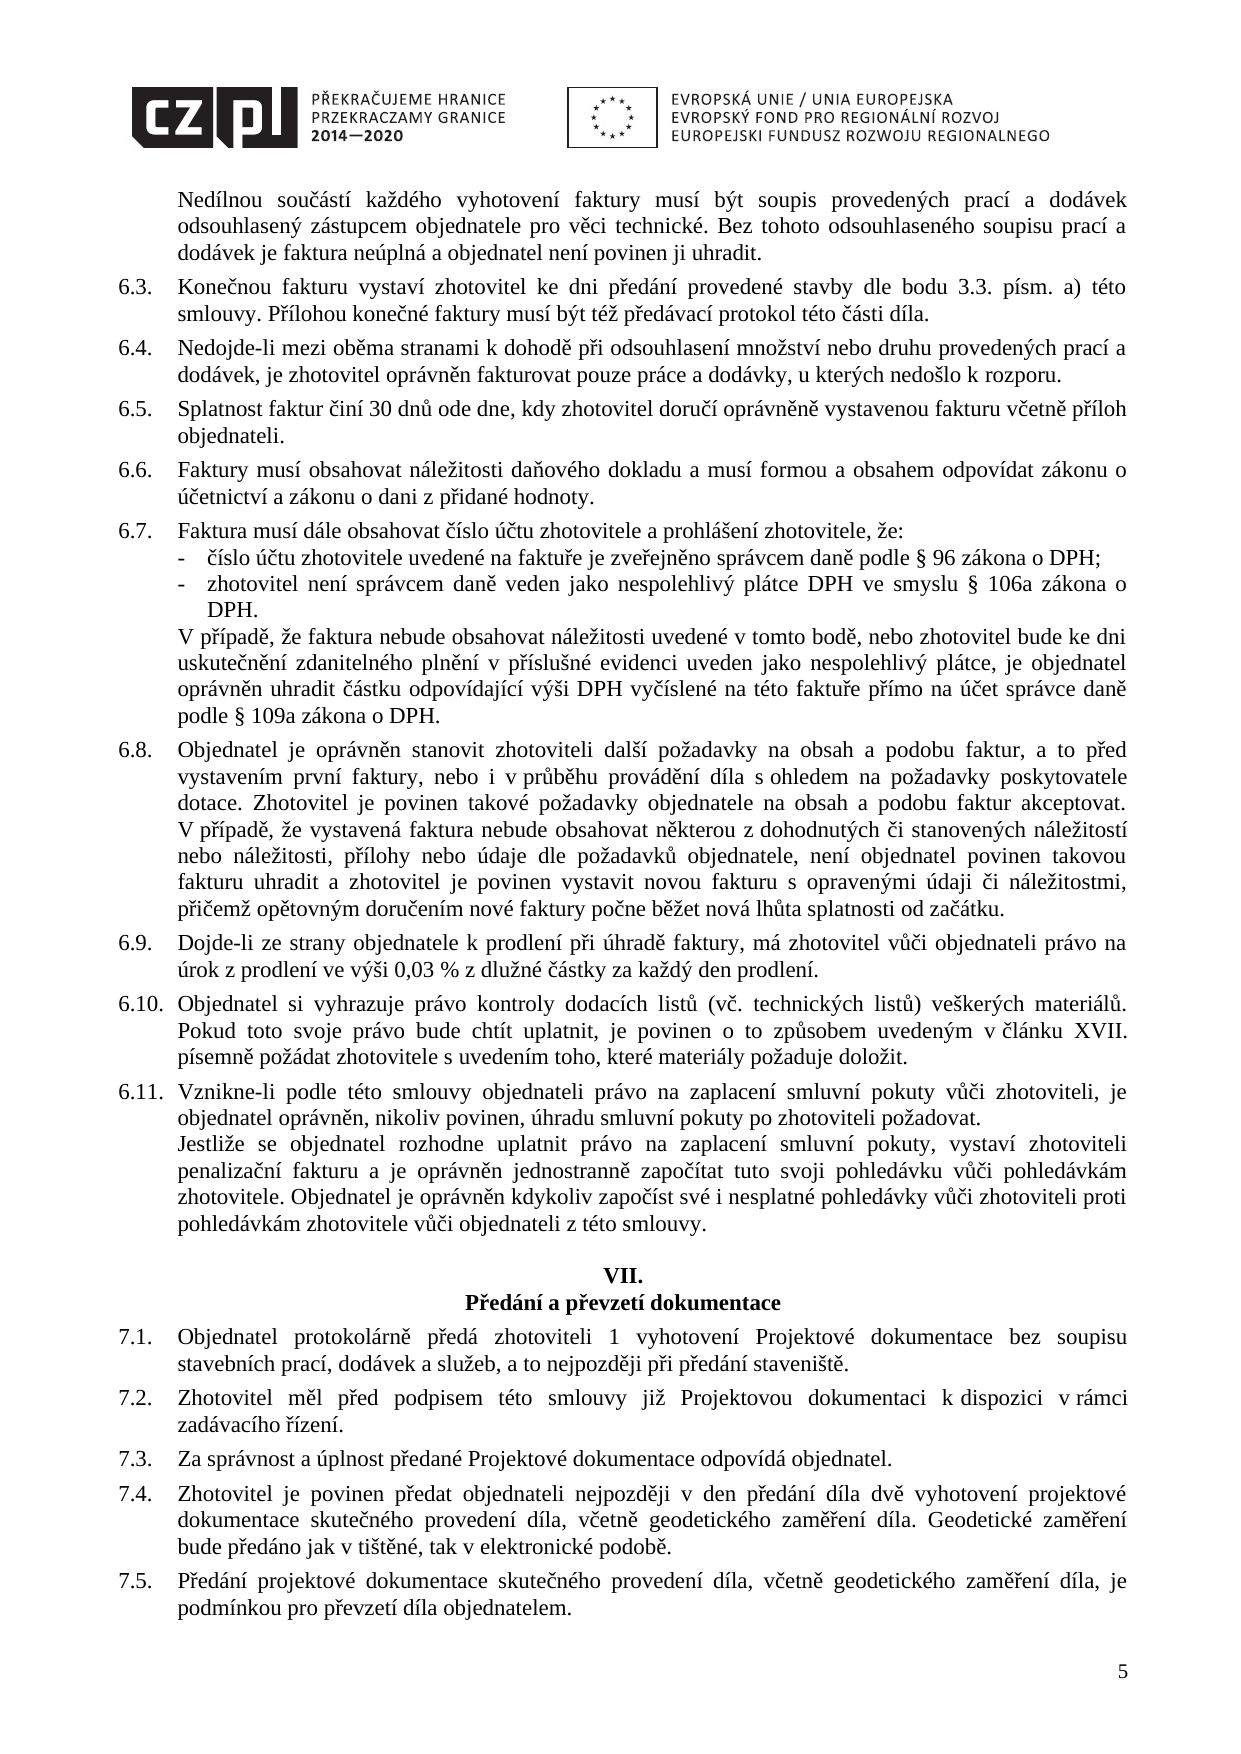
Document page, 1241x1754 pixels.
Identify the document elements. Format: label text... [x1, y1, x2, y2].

list Za správnost a úplnost předané Projektové dokumentace odpovídá objednatel. [118, 1445, 1128, 1472]
picture [118, 73, 1064, 162]
list Objednatel protokolárně předá zhotoviteli 1 vyhotovení Projektové dokumentace bez soupisu stavebních prací, dodávek a služeb, a to nejpozději při předání staveniště. [118, 1323, 1128, 1376]
text Předání a převzetí dokumentace [118, 1289, 1128, 1315]
text - číslo účtu zhotovitele uvedené na faktuře je zveřejněno správcem daně podle § 96 zákona o DPH; [177, 544, 1128, 570]
list Objednatel si vyhrazuje právo kontroly dodacích listů (vč. technických listů) veškerých materiálů. Pokud toto svoje právo bude chtít uplatnit, je povinen o to způsobem uvedeným v článku XVII. písemně požádat zhotovitele s uvedením toho, které materiály požaduje doložit. [118, 990, 1128, 1069]
list Konečnou fakturu vystaví zhotovitel ke dni předání provedené stavby dle bodu 3.3. písm. a) této smlouvy. Přílohou konečné faktury musí být též předávací protokol této části díla. [118, 273, 1128, 326]
list Zhotovitel je povinen předat objednateli nejpozději v den předání díla dvě vyhotovení projektové dokumentace skutečného provedení díla, včetně geodetického zaměření díla. Geodetické zaměření bude předáno jak v tištěné, tak v elektronické podobě. [118, 1480, 1128, 1559]
text Nedílnou součástí každého vyhotovení faktury musí být soupis provedených prací a dodávek odsouhlasený zástupcem objednatele pro věci technické. Bez tohoto odsouhlaseného soupisu prací a dodávek je faktura neúplná a objednatel není povinen ji uhradit. [177, 186, 1128, 265]
text V případě, že faktura nebude obsahovat náležitosti uvedené v tomto bodě, nebo zhotovitel bude ke dni uskutečnění zdanitelného plnění v příslušné evidenci uveden jako nespolehlivý plátce, je objednatel oprávněn uhradit částku odpovídající výši DPH vyčíslené na této faktuře přímo na účet správce daně podle § 109a zákona o DPH. [177, 623, 1128, 728]
list Zhotovitel měl před podpisem této smlouvy již Projektovou dokumentaci k dispozici v rámci zadávacího řízení. [118, 1384, 1128, 1437]
list Faktury musí obsahovat náležitosti daňového dokladu a musí formou a obsahem odpovídat zákonu o účetnictví a zákonu o dani z přidané hodnoty. [118, 456, 1128, 509]
list Objednatel je oprávněn stanovit zhotoviteli další požadavky na obsah a podobu faktur, a to před vystavením první faktury, nebo i v průběhu provádění díla s ohledem na požadavky poskytovatele dotace. Zhotovitel je povinen takové požadavky objednatele na obsah a podobu faktur akceptovat. V případě, že vystavená faktura nebude obsahovat některou z dohodnutých či stanovených náležitostí nebo náležitosti, přílohy nebo údaje dle požadavků objednatele, není objednatel povinen takovou fakturu uhradit a zhotovitel je povinen vystavit novou fakturu s opravenými údaji či náležitostmi, přičemž opětovným doručením nové faktury počne běžet nová lhůta splatnosti od začátku. [118, 737, 1128, 921]
list Nedojde-li mezi oběma stranami k dohodě při odsouhlasení množství nebo druhu provedených prací a dodávek, je zhotovitel oprávněn fakturovat pouze práce a dodávky, u kterých nedošlo k rozporu. [118, 334, 1128, 387]
list Dojde-li ze strany objednatele k prodlení při úhradě faktury, má zhotovitel vůči objednateli právo na úrok z prodlení ve výši 0,03 % z dlužné částky za každý den prodlení. [118, 929, 1128, 982]
text VII. [118, 1262, 1128, 1289]
list Faktura musí dále obsahovat číslo účtu zhotovitele a prohlášení zhotovitele, že: [118, 517, 1128, 544]
list Splatnost faktur činí 30 dnů ode dne, kdy zhotovitel doručí oprávněně vystavenou fakturu včetně příloh objednateli. [118, 395, 1128, 448]
text - zhotovitel není správcem daně veden jako nespolehlivý plátce DPH ve smyslu § 106a zákona o DPH. [177, 570, 1128, 623]
text Jestliže se objednatel rozhodne uplatnit právo na zaplacení smluvní pokuty, vystaví zhotoviteli penalizační fakturu a je oprávněn jednostranně započítat tuto svoji pohledávku vůči pohledávkám zhotovitele. Objednatel je oprávněn kdykoliv započíst své i nesplatné pohledávky vůči zhotoviteli proti pohledávkám zhotovitele vůči objednateli z této smlouvy. [177, 1131, 1128, 1236]
list Předání projektové dokumentace skutečného provedení díla, včetně geodetického zaměření díla, je podmínkou pro převzetí díla objednatelem. [118, 1567, 1128, 1620]
list Vznikne-li podle této smlouvy objednateli právo na zaplacení smluvní pokuty vůči zhotoviteli, je objednatel oprávněn, nikoliv povinen, úhradu smluvní pokuty po zhotoviteli požadovat. [118, 1078, 1128, 1131]
